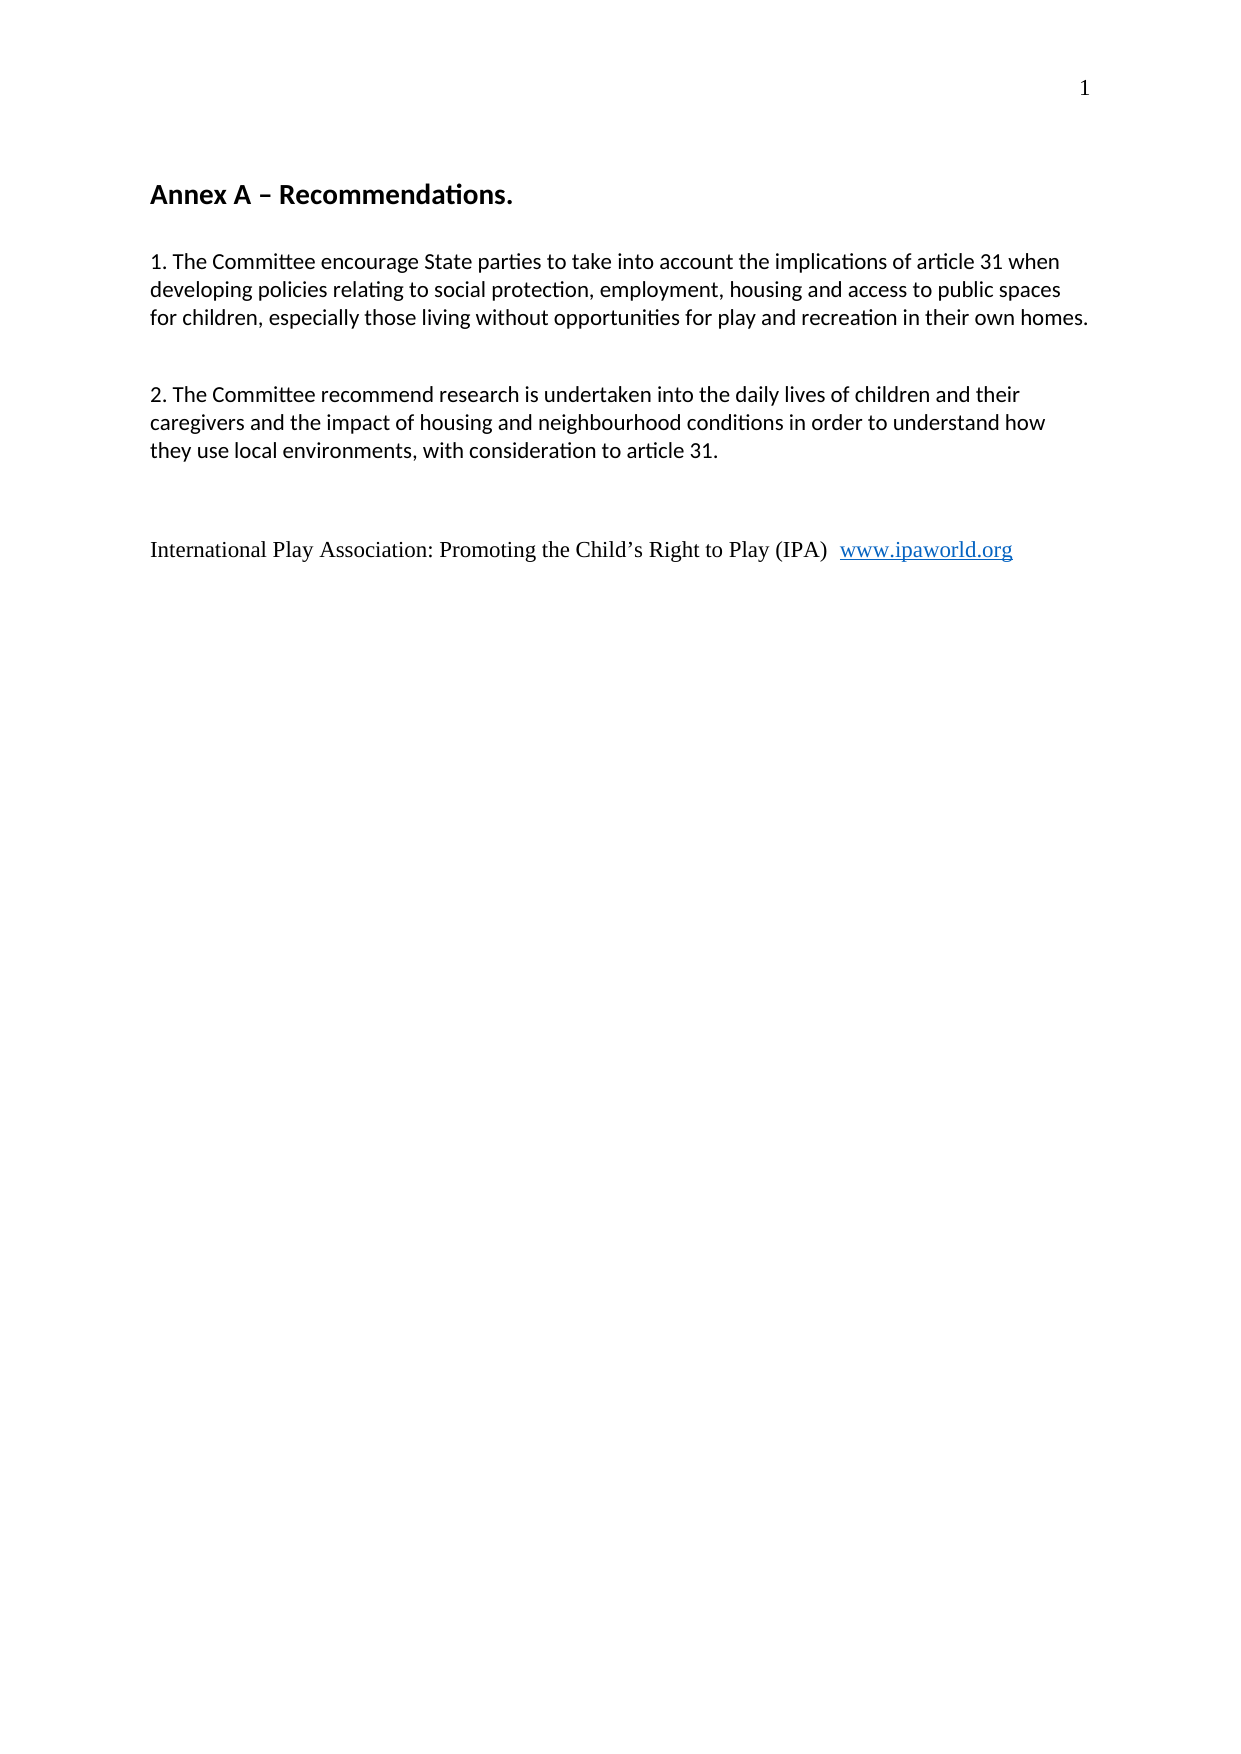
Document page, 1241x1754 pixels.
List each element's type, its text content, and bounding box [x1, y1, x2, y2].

text Annex A – Recommendations. [150, 176, 1124, 211]
text International Play Association: Promoting the Child’s Right to Play (IPA) www.ipaworld.org [150, 536, 1090, 562]
text 1. The Committee encourage State parties to take into account the implications of article 31 when developing policies relating to social protection, employment, housing and access to public spaces for children, especially those living without opportunities for play and recreation in their own homes. [150, 247, 1090, 331]
text 2. The Committee recommend research is undertaken into the daily lives of children and their caregivers and the impact of housing and neighbourhood conditions in order to understand how they use local environments, with consideration to article 31. [150, 380, 1090, 464]
